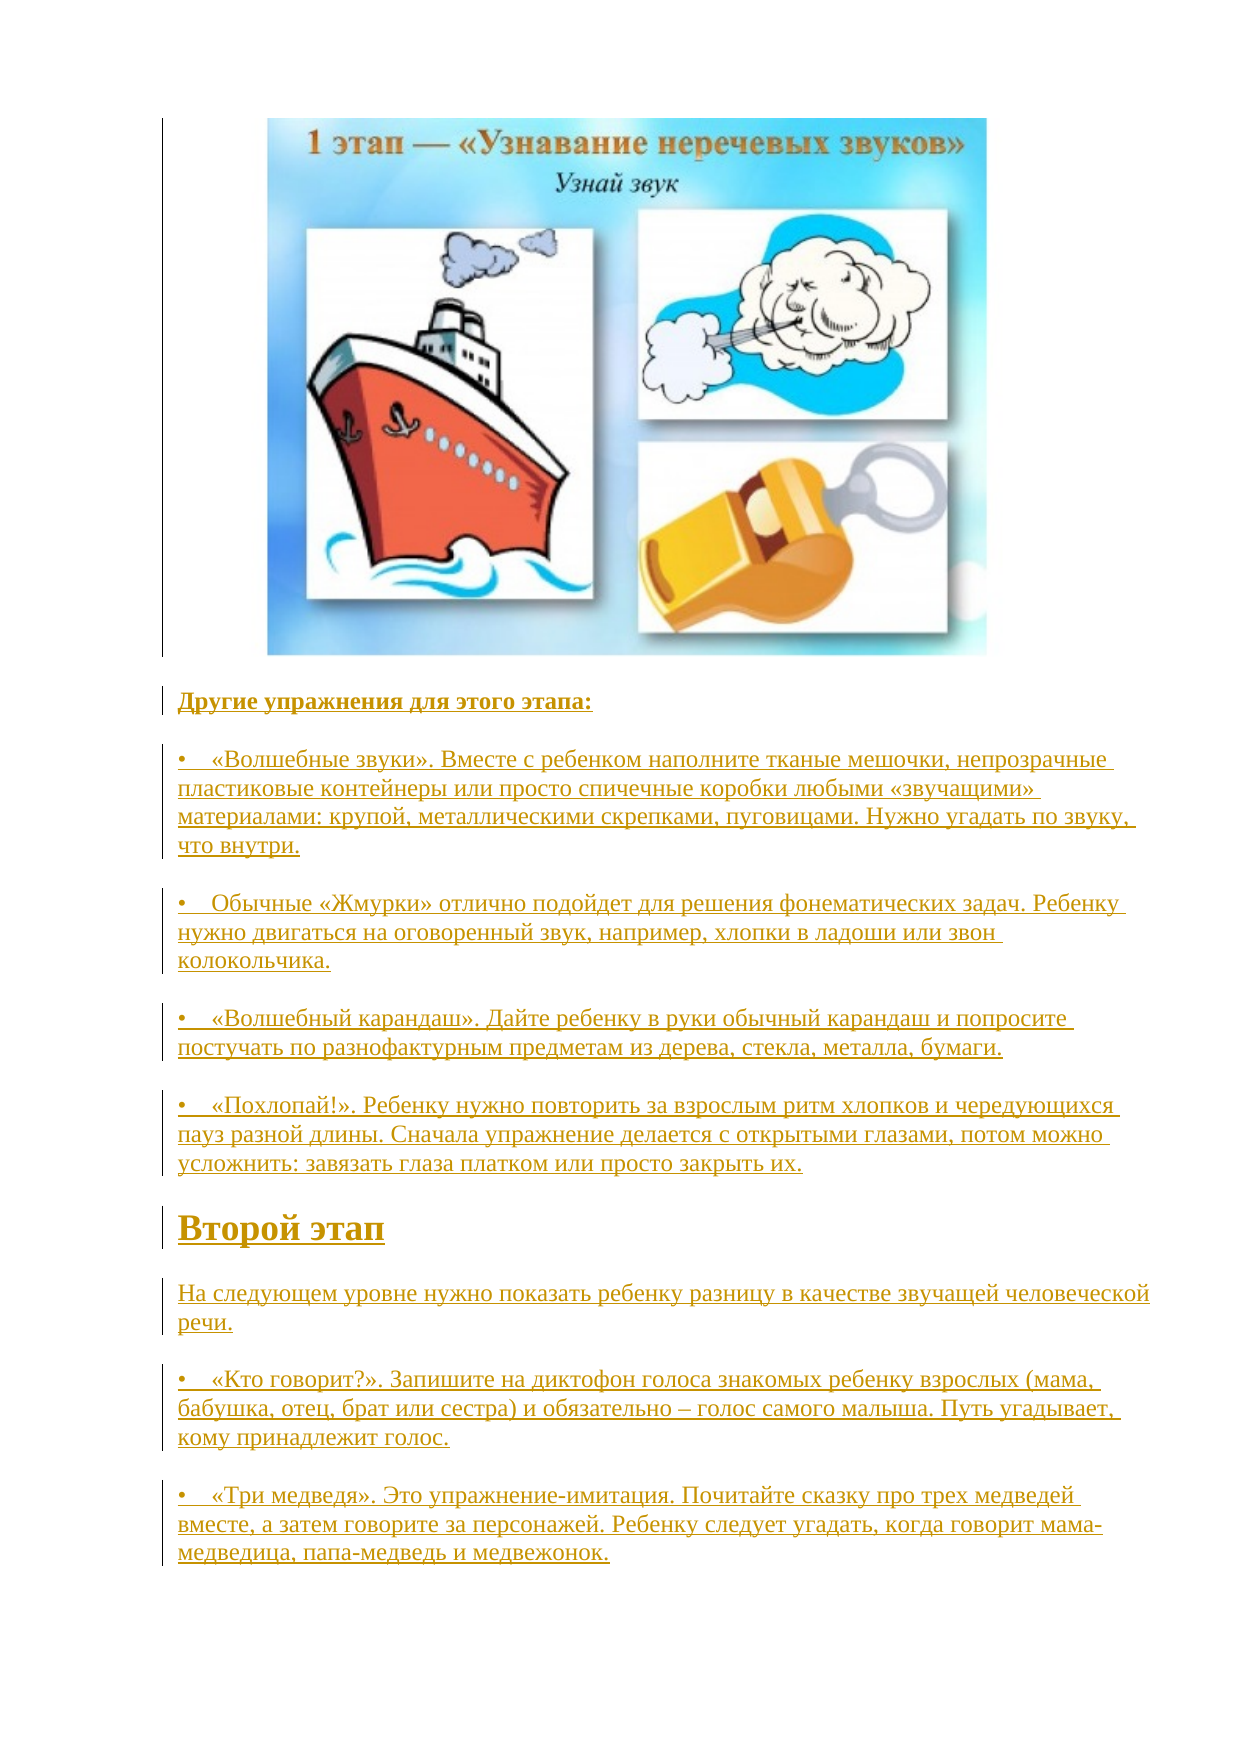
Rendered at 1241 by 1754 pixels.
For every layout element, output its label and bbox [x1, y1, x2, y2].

picture [177, 118, 1037, 657]
